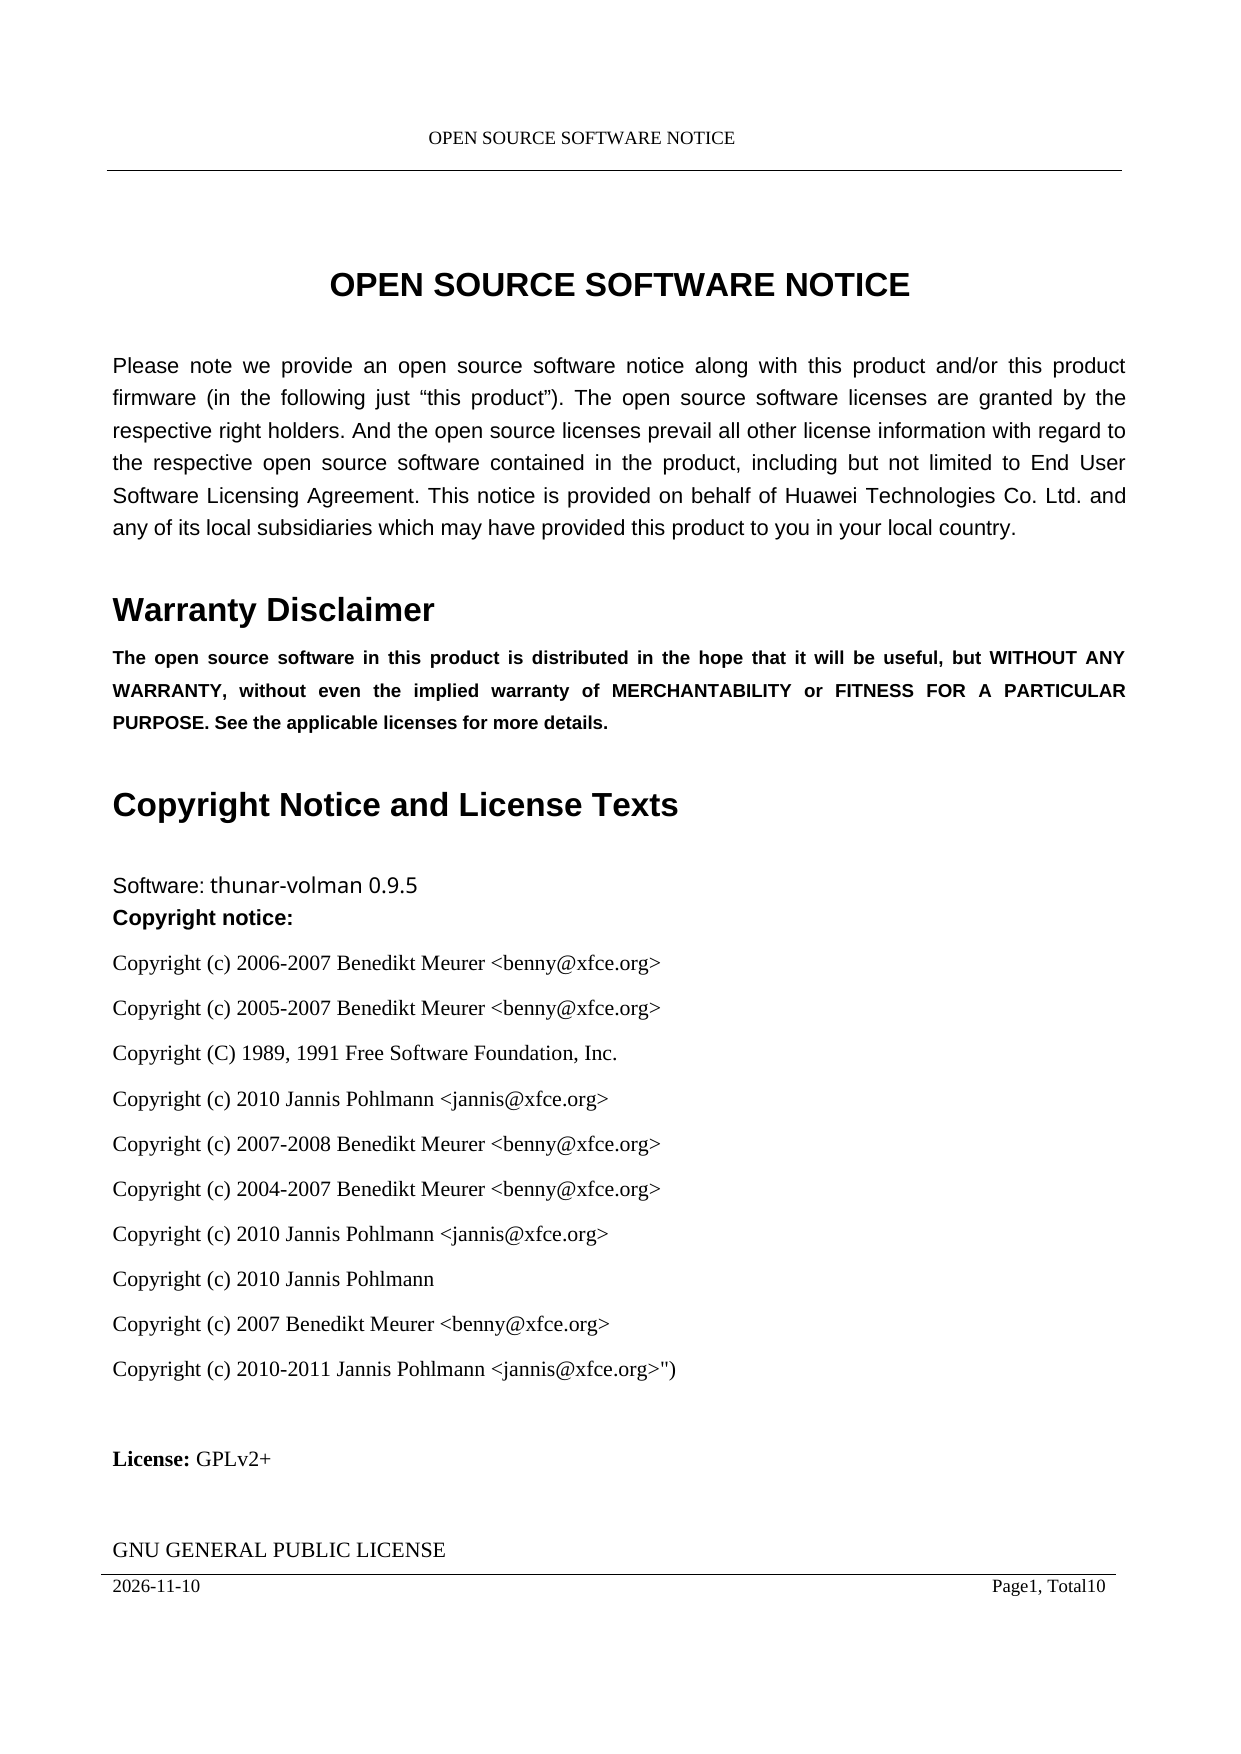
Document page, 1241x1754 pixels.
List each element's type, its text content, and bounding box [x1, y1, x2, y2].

text Please note we provide an open source software notice along with this product and/or this product firmware (in the following just “this product”). The open source software licenses are granted by the respective right holders. And the open source licenses prevail all other license information with regard to the respective open source software contained in the product, including but not limited to End User Software Licensing Agreement. This notice is provided on behalf of Huawei Technologies Co. Ltd. and any of its local subsidiaries which may have provided this product to you in your local country. [112, 349, 1128, 544]
text License: GPLv2+ [112, 1443, 1128, 1475]
text Copyright Notice and License Texts [112, 771, 1128, 836]
text Copyright (c) 2006-2007 Benedikt Meurer <benny@xfce.org> [112, 947, 1128, 979]
text Copyright (C) 1989, 1991 Free Software Foundation, Inc. [112, 1037, 1128, 1069]
text Copyright notice: [112, 901, 1128, 934]
text The open source software in this product is distributed in the hope that it will be useful, but WITHOUT ANY WARRANTY, without even the implied warranty of MERCHANTABILITY or FITNESS FOR A PARTICULAR PURPOSE. See the applicable licenses for more details. [112, 641, 1128, 739]
text Copyright (c) 2010 Jannis Pohlmann <jannis@xfce.org> [112, 1082, 1128, 1114]
text Copyright (c) 2007-2008 Benedikt Meurer <benny@xfce.org> [112, 1127, 1128, 1159]
text Copyright (c) 2010-2011 Jannis Pohlmann <jannis@xfce.org>") [112, 1352, 1128, 1385]
text Copyright (c) 2007 Benedikt Meurer <benny@xfce.org> [112, 1307, 1128, 1340]
text Warranty Disclaimer [112, 576, 1128, 641]
text OPEN SOURCE SOFTWARE NOTICE [112, 251, 1128, 316]
text Copyright (c) 2010 Jannis Pohlmann [112, 1262, 1128, 1295]
text Software: thunar-volman 0.9.5 [112, 869, 1128, 901]
text Copyright (c) 2010 Jannis Pohlmann <jannis@xfce.org> [112, 1217, 1128, 1250]
text GNU GENERAL PUBLIC LICENSE [112, 1533, 1128, 1565]
text Copyright (c) 2004-2007 Benedikt Meurer <benny@xfce.org> [112, 1172, 1128, 1204]
text Copyright (c) 2005-2007 Benedikt Meurer <benny@xfce.org> [112, 992, 1128, 1024]
